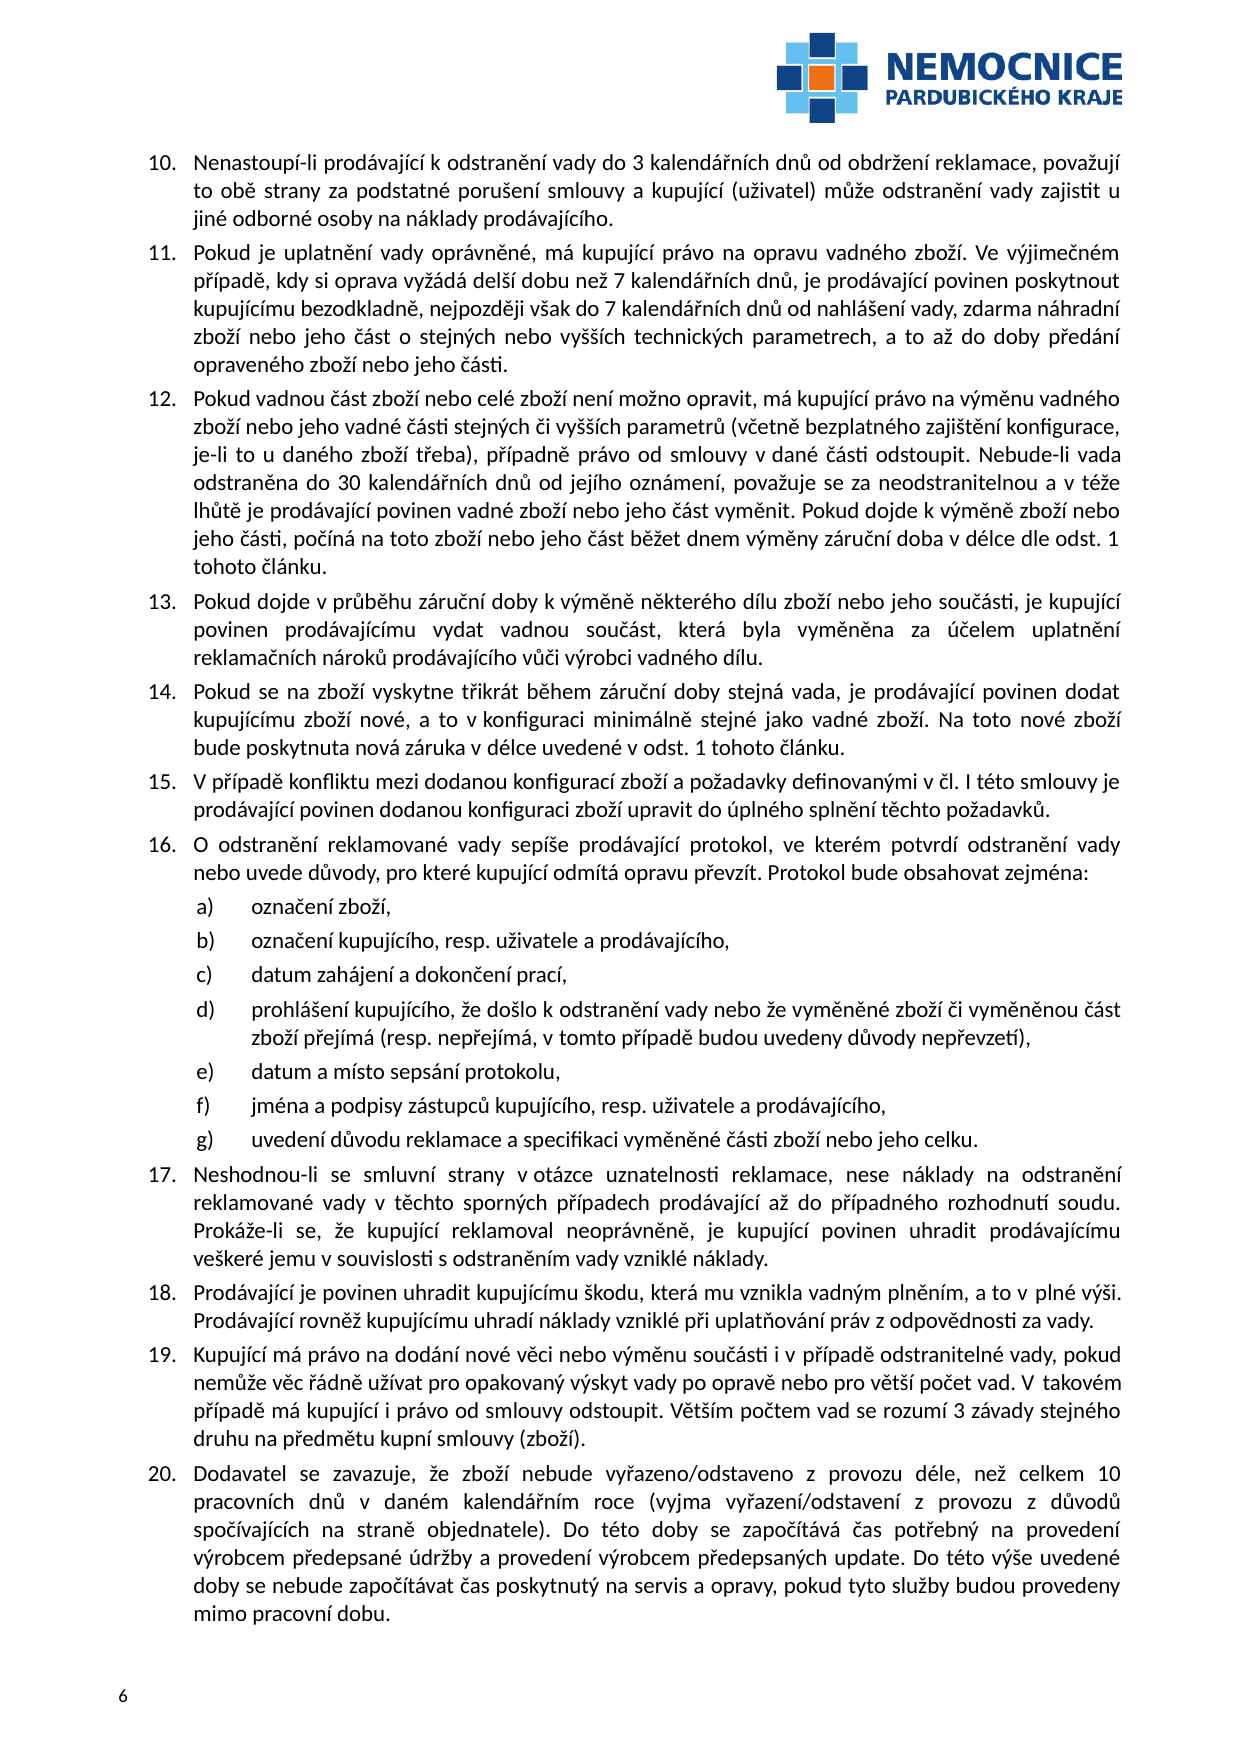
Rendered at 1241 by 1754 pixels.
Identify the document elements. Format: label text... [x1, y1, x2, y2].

list Prodávající je povinen uhradit kupujícímu škodu, která mu vznikla vadným plněním, a to v plné výši. Prodávající rovněž kupujícímu uhradí náklady vzniklé při uplatňování práv z odpovědnosti za vady. [148, 1278, 1122, 1334]
list Kupující má právo na dodání nové věci nebo výměnu součásti i v případě odstranitelné vady, pokud nemůže věc řádně užívat pro opakovaný výskyt vady po opravě nebo pro větší počet vad. V takovém případě má kupující i právo od smlouvy odstoupit. Větším počtem vad se rozumí 3 závady stejného druhu na předmětu kupní smlouvy (zboží). [148, 1341, 1122, 1453]
list prohlášení kupujícího, že došlo k odstranění vady nebo že vyměněné zboží či vyměněnou část zboží přejímá (resp. nepřejímá, v tomto případě budou uvedeny důvody nepřevzetí), [196, 995, 1122, 1051]
list Pokud je uplatnění vady oprávněné, má kupující právo na opravu vadného zboží. Ve výjimečném případě, kdy si oprava vyžádá delší dobu než 7 kalendářních dnů, je prodávající povinen poskytnout kupujícímu bezodkladně, nejpozději však do 7 kalendářních dnů od nahlášení vady, zdarma náhradní zboží nebo jeho část o stejných nebo vyšších technických parametrech, a to až do doby předání opraveného zboží nebo jeho části. [148, 238, 1122, 378]
list uvedení důvodu reklamace a specifikaci vyměněné části zboží nebo jeho celku. [196, 1126, 1122, 1154]
list Pokud se na zboží vyskytne třikrát během záruční doby stejná vada, je prodávající povinen dodat kupujícímu zboží nové, a to v konfiguraci minimálně stejné jako vadné zboží. Na toto nové zboží bude poskytnuta nová záruka v délce uvedené v odst. 1 tohoto článku. [148, 677, 1122, 761]
list V případě konfliktu mezi dodanou konfigurací zboží a požadavky definovanými v čl. I této smlouvy je prodávající povinen dodanou konfiguraci zboží upravit do úplného splnění těchto požadavků. [148, 767, 1122, 823]
list Pokud vadnou část zboží nebo celé zboží není možno opravit, má kupující právo na výměnu vadného zboží nebo jeho vadné části stejných či vyšších parametrů (včetně bezplatného zajištění konfigurace, je-li to u daného zboží třeba), případně právo od smlouvy v dané části odstoupit. Nebude-li vada odstraněna do 30 kalendářních dnů od jejího oznámení, považuje se za neodstranitelnou a v téže lhůtě je prodávající povinen vadné zboží nebo jeho část vyměnit. Pokud dojde k výměně zboží nebo jeho části, počíná na toto zboží nebo jeho část běžet dnem výměny záruční doba v délce dle odst. 1 tohoto článku. [148, 384, 1122, 581]
list jména a podpisy zástupců kupujícího, resp. uživatele a prodávajícího, [196, 1091, 1122, 1119]
list označení kupujícího, resp. uživatele a prodávajícího, [196, 926, 1122, 954]
list O odstranění reklamované vady sepíše prodávající protokol, ve kterém potvrdí odstranění vady nebo uvede důvody, pro které kupující odmítá opravu převzít. Protokol bude obsahovat zejména: [148, 830, 1122, 886]
list Pokud dojde v průběhu záruční doby k výměně některého dílu zboží nebo jeho součásti, je kupující povinen prodávajícímu vydat vadnou součást, která byla vyměněna za účelem uplatnění reklamačních nároků prodávajícího vůči výrobci vadného dílu. [148, 587, 1122, 671]
list datum zahájení a dokončení prací, [196, 961, 1122, 988]
list Dodavatel se zavazuje, že zboží nebude vyřazeno/odstaveno z provozu déle, než celkem 10 pracovních dnů v daném kalendářním roce (vyjma vyřazení/odstavení z provozu z důvodů spočívajících na straně objednatele). Do této doby se započítává čas potřebný na provedení výrobcem předepsané údržby a provedení výrobcem předepsaných update. Do této výše uvedené doby se nebude započítávat čas poskytnutý na servis a opravy, pokud tyto služby budou provedeny mimo pracovní dobu. [148, 1459, 1122, 1627]
list Neshodnou-li se smluvní strany v otázce uznatelnosti reklamace, nese náklady na odstranění reklamované vady v těchto sporných případech prodávající až do případného rozhodnutí soudu. Prokáže-li se, že kupující reklamoval neoprávněně, je kupující povinen uhradit prodávajícímu veškeré jemu v souvislosti s odstraněním vady vzniklé náklady. [148, 1160, 1122, 1272]
list označení zboží, [196, 892, 1122, 920]
list Nenastoupí-li prodávající k odstranění vady do 3 kalendářních dnů od obdržení reklamace, považují to obě strany za podstatné porušení smlouvy a kupující (uživatel) může odstranění vady zajistit u jiné odborné osoby na náklady prodávajícího. [148, 148, 1122, 232]
list datum a místo sepsání protokolu, [196, 1057, 1122, 1085]
picture [775, 31, 1123, 124]
